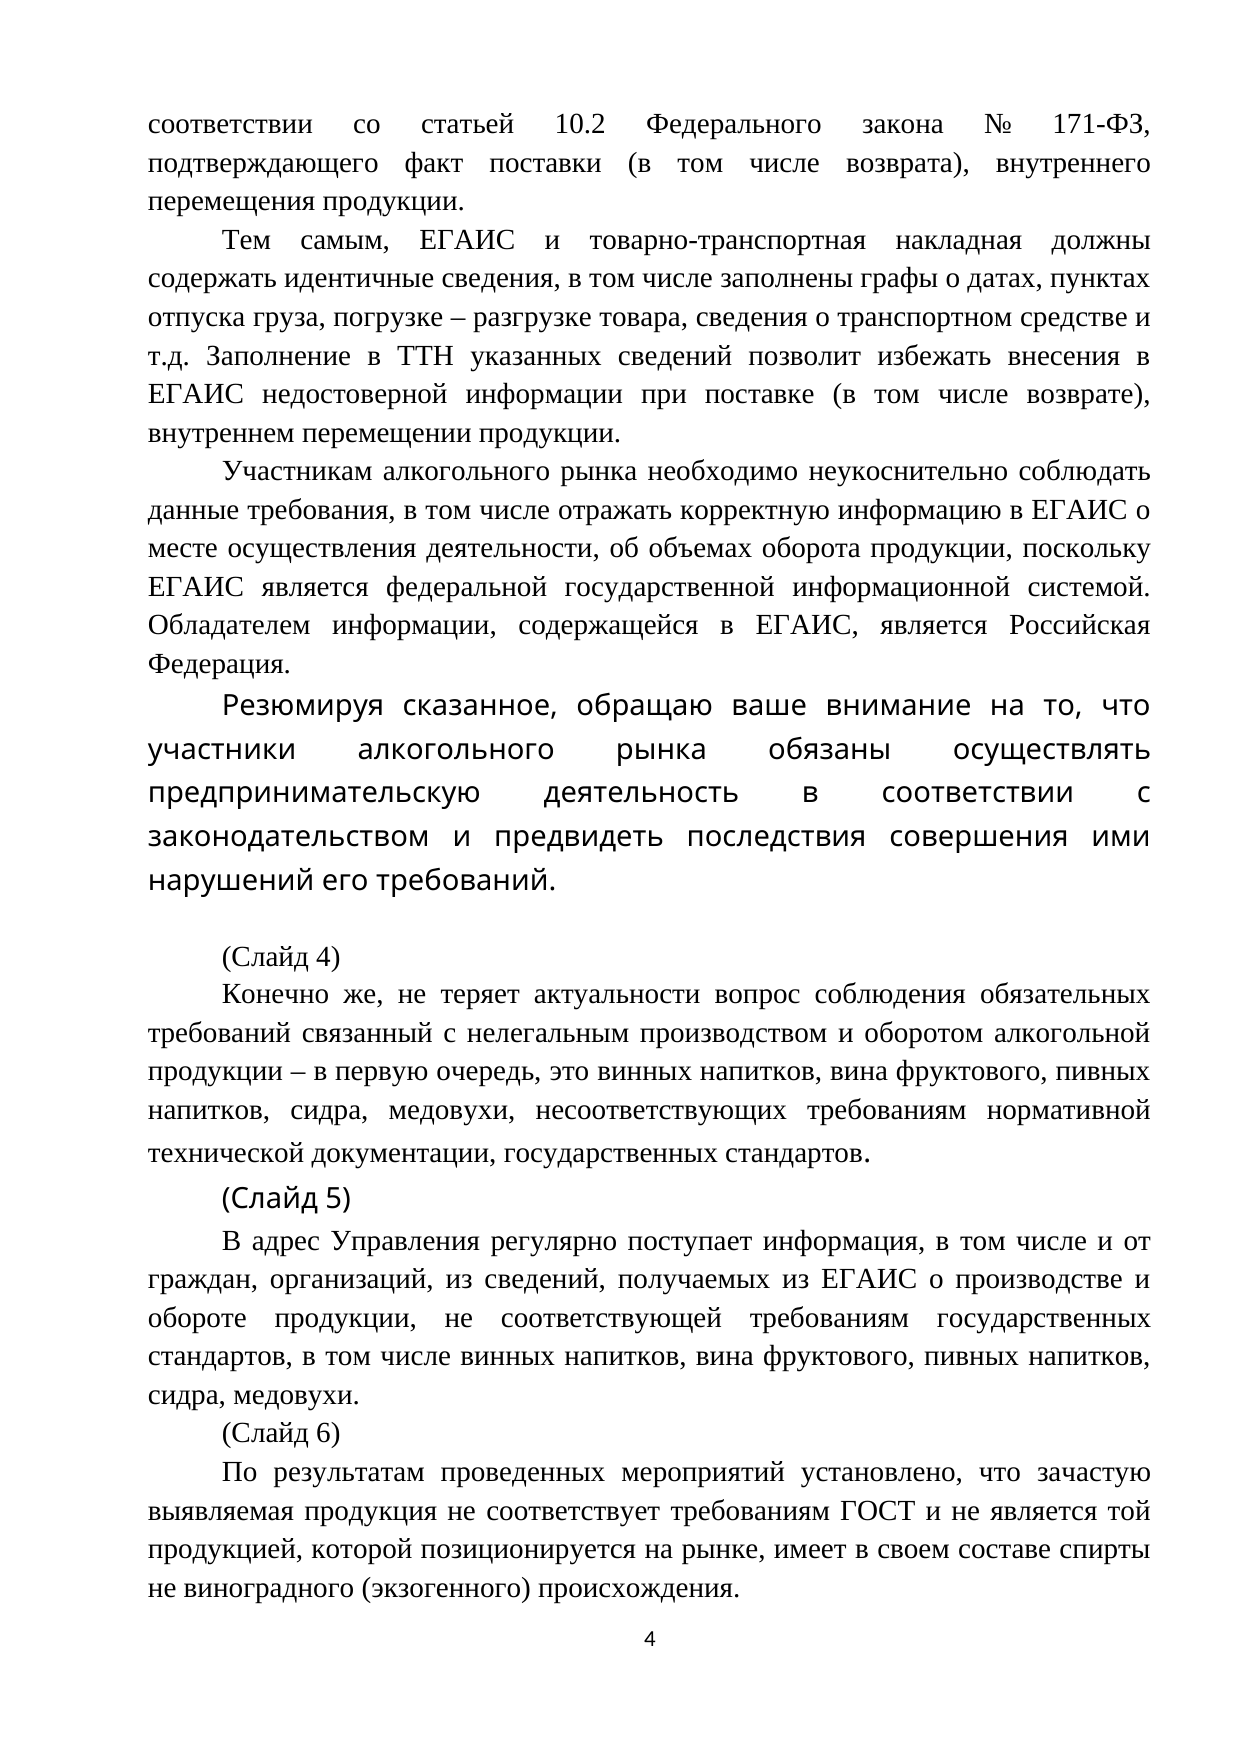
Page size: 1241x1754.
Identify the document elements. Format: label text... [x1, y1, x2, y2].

text (Слайд 5) [148, 1177, 1152, 1217]
text Конечно же, не теряет актуальности вопрос соблюдения обязательных требований связанный с нелегальным производством и оборотом алкогольной продукции – в первую очередь, это винных напитков, вина фруктового, пивных напитков, сидра, медовухи, несоответствующих требованиям нормативной технической документации, государственных стандартов. [148, 976, 1152, 1171]
text В адрес Управления регулярно поступает информация, в том числе и от граждан, организаций, из сведений, получаемых из ЕГАИС о производстве и обороте продукции, не соответствующей требованиям государственных стандартов, в том числе винных напитков, вина фруктового, пивных напитков, сидра, медовухи. [148, 1223, 1152, 1411]
text По результатам проведенных мероприятий установлено, что зачастую выявляемая продукция не соответствует требованиям ГОСТ и не является той продукцией, которой позиционируется на рынке, имеет в своем составе спирты не виноградного (экзогенного) происхождения. [148, 1454, 1152, 1603]
text Резюмируя сказанное, обращаю ваше внимание на то, что участники алкогольного рынка обязаны осуществлять предпринимательскую деятельность в соответствии с законодательством и предвидеть последствия совершения ими нарушений его требований. [148, 684, 1152, 899]
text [148, 106, 1152, 217]
text Тем самым, ЕГАИС и товарно-транспортная накладная должны содержать идентичные сведения, в том числе заполнены графы о датах, пунктах отпуска груза, погрузке – разгрузке товара, сведения о транспортном средстве и т.д. Заполнение в ТТН указанных сведений позволит избежать внесения в ЕГАИС недостоверной информации при поставке (в том числе возврате), внутреннем перемещении продукции. [148, 222, 1152, 448]
text (Слайд 4) [148, 939, 1152, 973]
text Участникам алкогольного рынка необходимо неукоснительно соблюдать данные требования, в том числе отражать корректную информацию в ЕГАИС о месте осуществления деятельности, об объемах оборота продукции, поскольку ЕГАИС является федеральной государственной информационной системой. Обладателем информации, содержащейся в ЕГАИС, является Российская Федерация. [148, 453, 1152, 679]
text (Слайд 6) [148, 1416, 1152, 1449]
